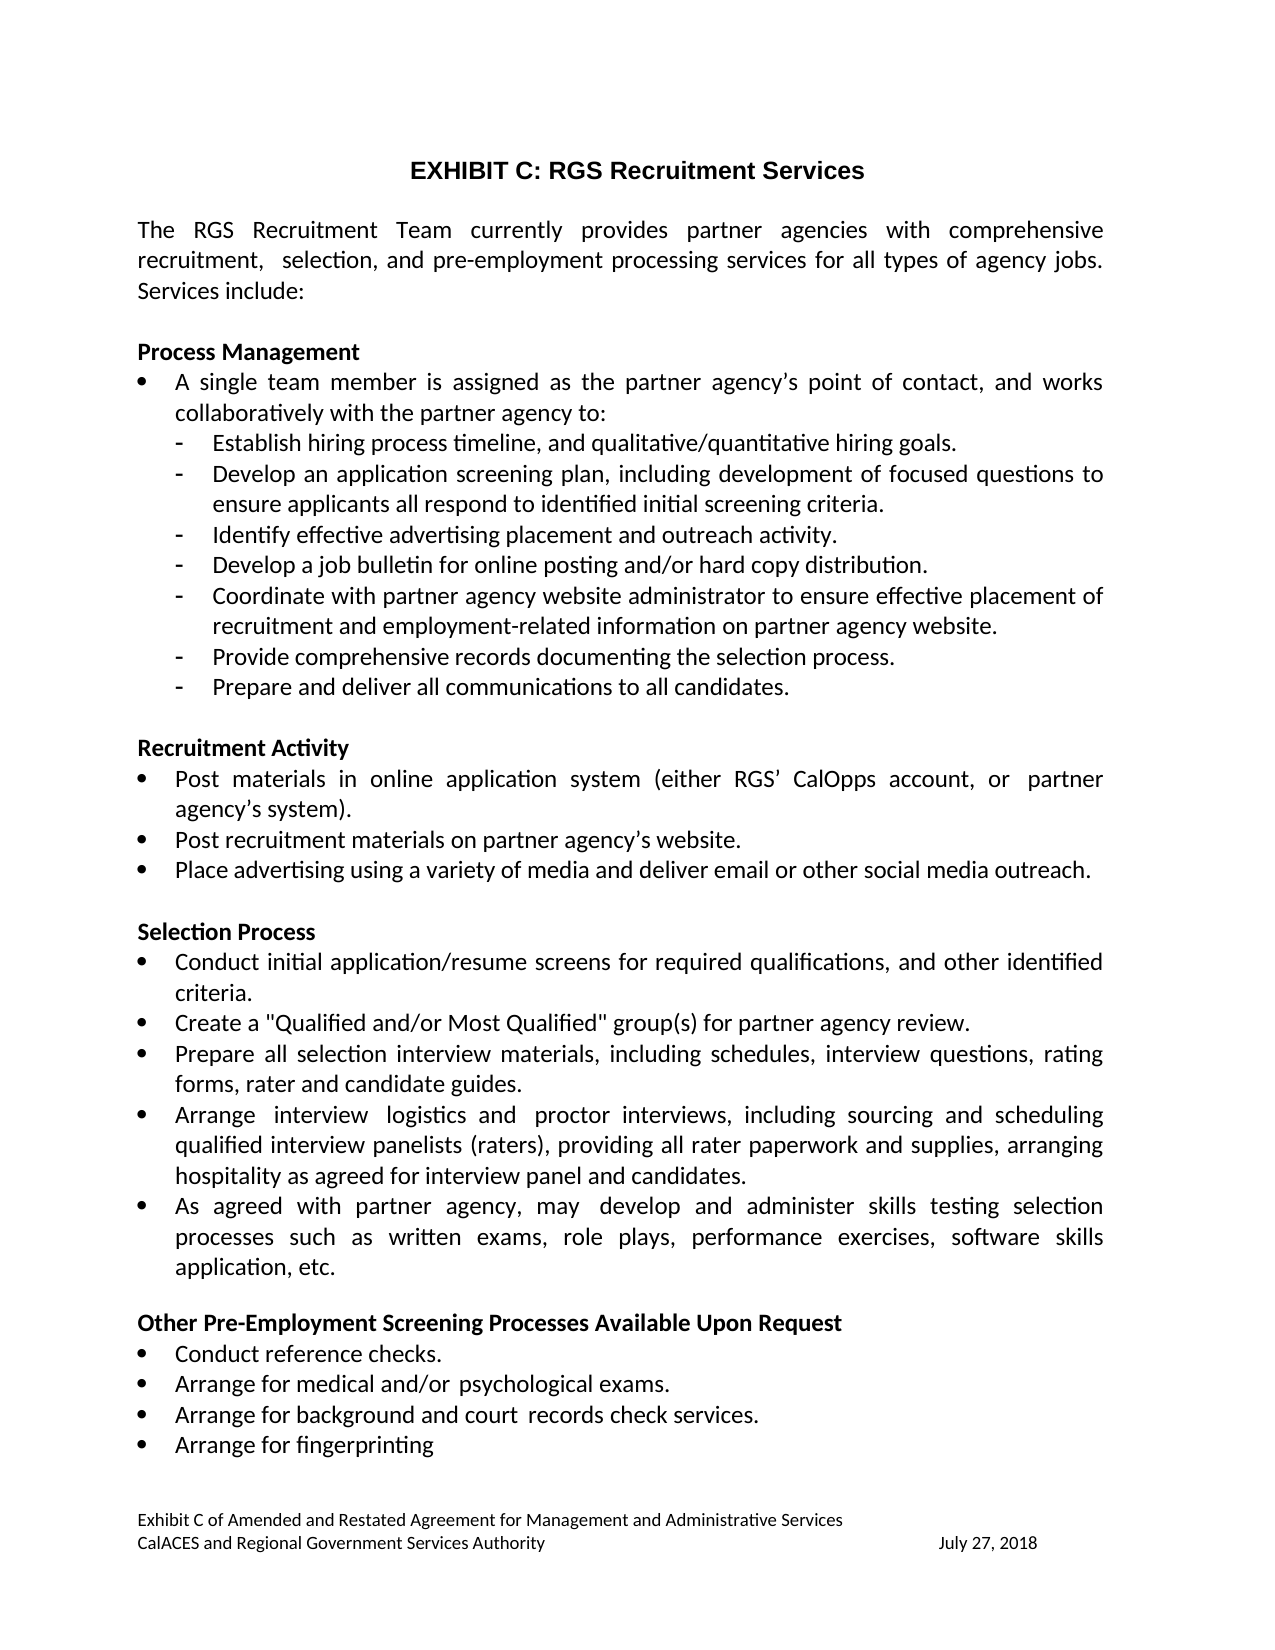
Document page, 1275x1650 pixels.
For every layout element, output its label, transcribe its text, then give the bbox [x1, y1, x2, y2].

subtitle Other Pre-Employment Screening Processes Available Upon Request [137, 1307, 1104, 1338]
list Prepare and deliver all communications to all candidates. [175, 672, 1104, 702]
subtitle Recruitment Activity [137, 733, 1104, 763]
list A single team member is assigned as the partner agency’s point of contact, and works collaboratively with the partner agency to: [137, 366, 1104, 427]
list Coordinate with partner agency website administrator to ensure effective placement of recruitment and employment-related information on partner agency website. [175, 580, 1104, 641]
list Conduct reference checks. [137, 1338, 1104, 1368]
subtitle Process Management [137, 336, 1104, 366]
list Conduct initial application/resume screens for required qualifications, and other identified criteria. [137, 946, 1104, 1007]
list Develop a job bulletin for online posting and/or hard copy distribution. [175, 549, 1104, 580]
subtitle EXHIBIT C: RGS Recruitment Services [137, 156, 1137, 185]
list Provide comprehensive records documenting the selection process. [175, 641, 1104, 672]
list Arrange for background and court records check services. [137, 1399, 1104, 1429]
list Arrange for medical and/or psychological exams. [137, 1368, 1104, 1399]
list As agreed with partner agency, may develop and administer skills testing selection processes such as written exams, role plays, performance exercises, software skills application, etc. [137, 1190, 1104, 1282]
list Establish hiring process timeline, and qualitative/quantitative hiring goals. [175, 427, 1104, 458]
list Prepare all selection interview materials, including schedules, interview questions, rating forms, rater and candidate guides. [137, 1038, 1104, 1099]
text The RGS Recruitment Team currently provides partner agencies with comprehensive recruitment, selection, and pre-employment processing services for all types of agency jobs. Services include: [137, 214, 1104, 305]
list Arrange for fingerprinting [137, 1429, 1104, 1460]
list Place advertising using a variety of media and deliver email or other social media outreach. [137, 855, 1104, 885]
subtitle Selection Process [137, 916, 1104, 946]
list Create a "Qualified and/or Most Qualified" group(s) for partner agency review. [137, 1007, 1104, 1038]
list Arrange interview logistics and proctor interviews, including sourcing and scheduling qualified interview panelists (raters), providing all rater paperwork and supplies, arranging hospitality as agreed for interview panel and candidates. [137, 1099, 1104, 1190]
list Post recruitment materials on partner agency’s website. [137, 824, 1104, 855]
list Identify effective advertising placement and outreach activity. [175, 519, 1104, 549]
list Post materials in online application system (either RGS’ CalOpps account, or partner agency’s system). [137, 763, 1104, 824]
list Develop an application screening plan, including development of focused questions to ensure applicants all respond to identified initial screening criteria. [175, 458, 1104, 519]
